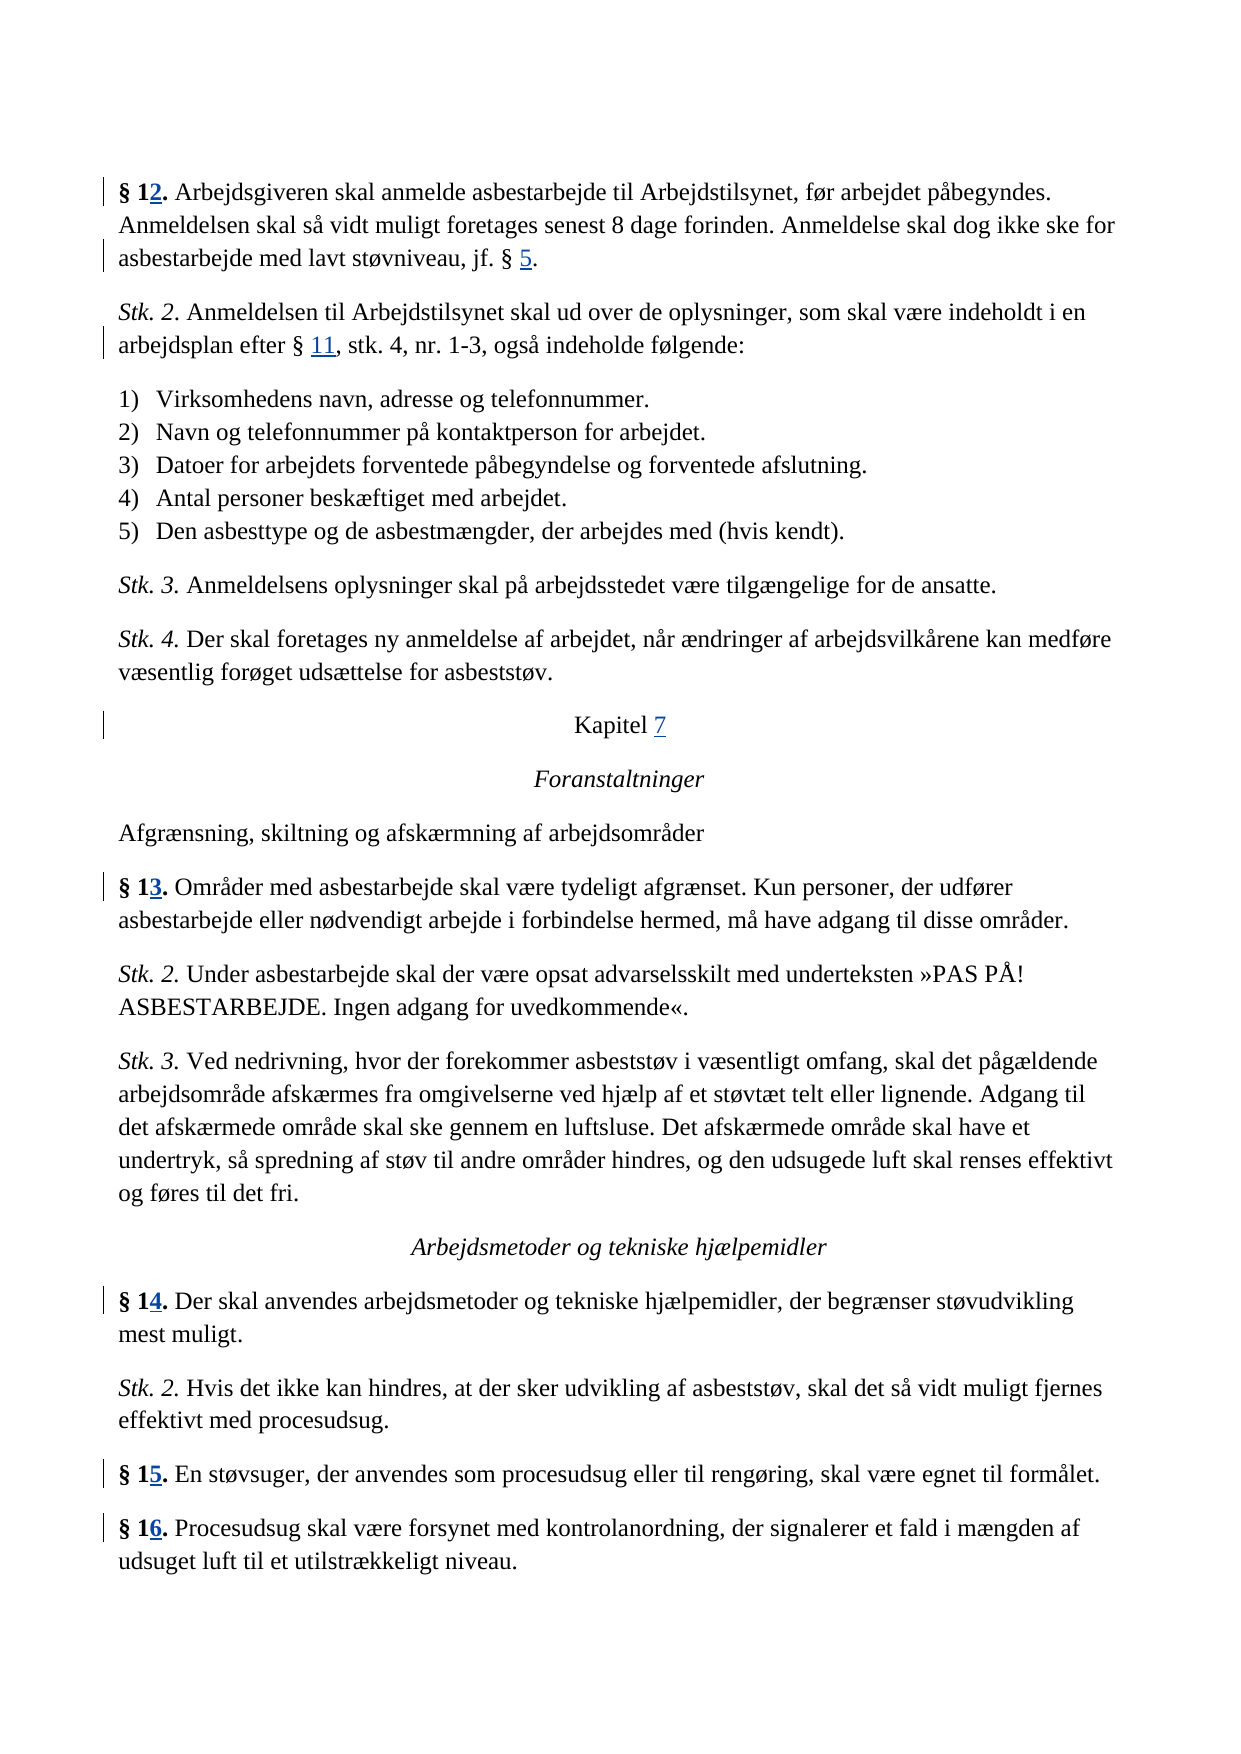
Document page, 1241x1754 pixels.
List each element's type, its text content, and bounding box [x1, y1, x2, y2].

text Foranstaltninger [118, 764, 1122, 793]
list Den asbesttype og de asbestmængder, der arbejdes med (hvis kendt). [118, 516, 1122, 545]
text Stk. 3. Ved nedrivning, hvor der forekommer asbeststøv i væsentligt omfang, skal det pågældende arbejdsområde afskærmes fra omgivelserne ved hjælp af et støvtæt telt eller lignende. Adgang til det afskærmede område skal ske gennem en luftsluse. Det afskærmede område skal have et undertryk, så spredning af støv til andre områder hindres, og den udsugede luft skal renses effektivt og føres til det fri. [118, 1046, 1122, 1207]
text Stk. 2. Under asbestarbejde skal der være opsat advarselsskilt med underteksten »PAS PÅ! ASBESTARBEJDE. Ingen adgang for uvedkommende«. [118, 959, 1122, 1021]
text § 1. Procesudsug skal være forsynet med kontrolanordning, der signalerer et fald i mængden af udsuget luft til et utilstrækkeligt niveau. [118, 1513, 1122, 1575]
list Virksomhedens navn, adresse og telefonnummer. [118, 384, 1122, 413]
text Stk. 3. Anmeldelsens oplysninger skal på arbejdsstedet være tilgængelige for de ansatte. [118, 570, 1122, 599]
list Navn og telefonnummer på kontaktperson for arbejdet. [118, 417, 1122, 446]
text § 1. Der skal anvendes arbejdsmetoder og tekniske hjælpemidler, der begrænser støvudvikling mest muligt. [118, 1286, 1122, 1347]
text Kapitel [118, 711, 1122, 739]
text Arbejdsmetoder og tekniske hjælpemidler [118, 1232, 1122, 1261]
text Stk. 2. Anmeldelsen til Arbejdstilsynet skal ud over de oplysninger, som skal være indeholdt i en arbejdsplan efter § , stk. 4, nr. 1-3, også indeholde følgende: [118, 297, 1122, 359]
text Stk. 4. Der skal foretages ny anmeldelse af arbejdet, når ændringer af arbejdsvilkårene kan medføre væsentlig forøget udsættelse for asbeststøv. [118, 624, 1122, 686]
list Datoer for arbejdets forventede påbegyndelse og forventede afslutning. [118, 450, 1122, 479]
text § 1. Områder med asbestarbejde skal være tydeligt afgrænset. Kun personer, der udfører asbestarbejde eller nødvendigt arbejde i forbindelse hermed, må have adgang til disse områder. [118, 872, 1122, 934]
text Afgrænsning, skiltning og afskærmning af arbejdsområder [118, 818, 1122, 847]
text Stk. 2. Hvis det ikke kan hindres, at der sker udvikling af asbeststøv, skal det så vidt muligt fjernes effektivt med procesudsug. [118, 1373, 1122, 1434]
list Antal personer beskæftiget med arbejdet. [118, 483, 1122, 512]
text § 1. Arbejdsgiveren skal anmelde asbestarbejde til Arbejdstilsynet, før arbejdet påbegyndes. Anmeldelsen skal så vidt muligt foretages senest 8 dage forinden. Anmeldelse skal dog ikke ske for asbestarbejde med lavt støvniveau, jf. § . [118, 177, 1122, 272]
text § 1. En støvsuger, der anvendes som procesudsug eller til rengøring, skal være egnet til formålet. [118, 1459, 1122, 1488]
